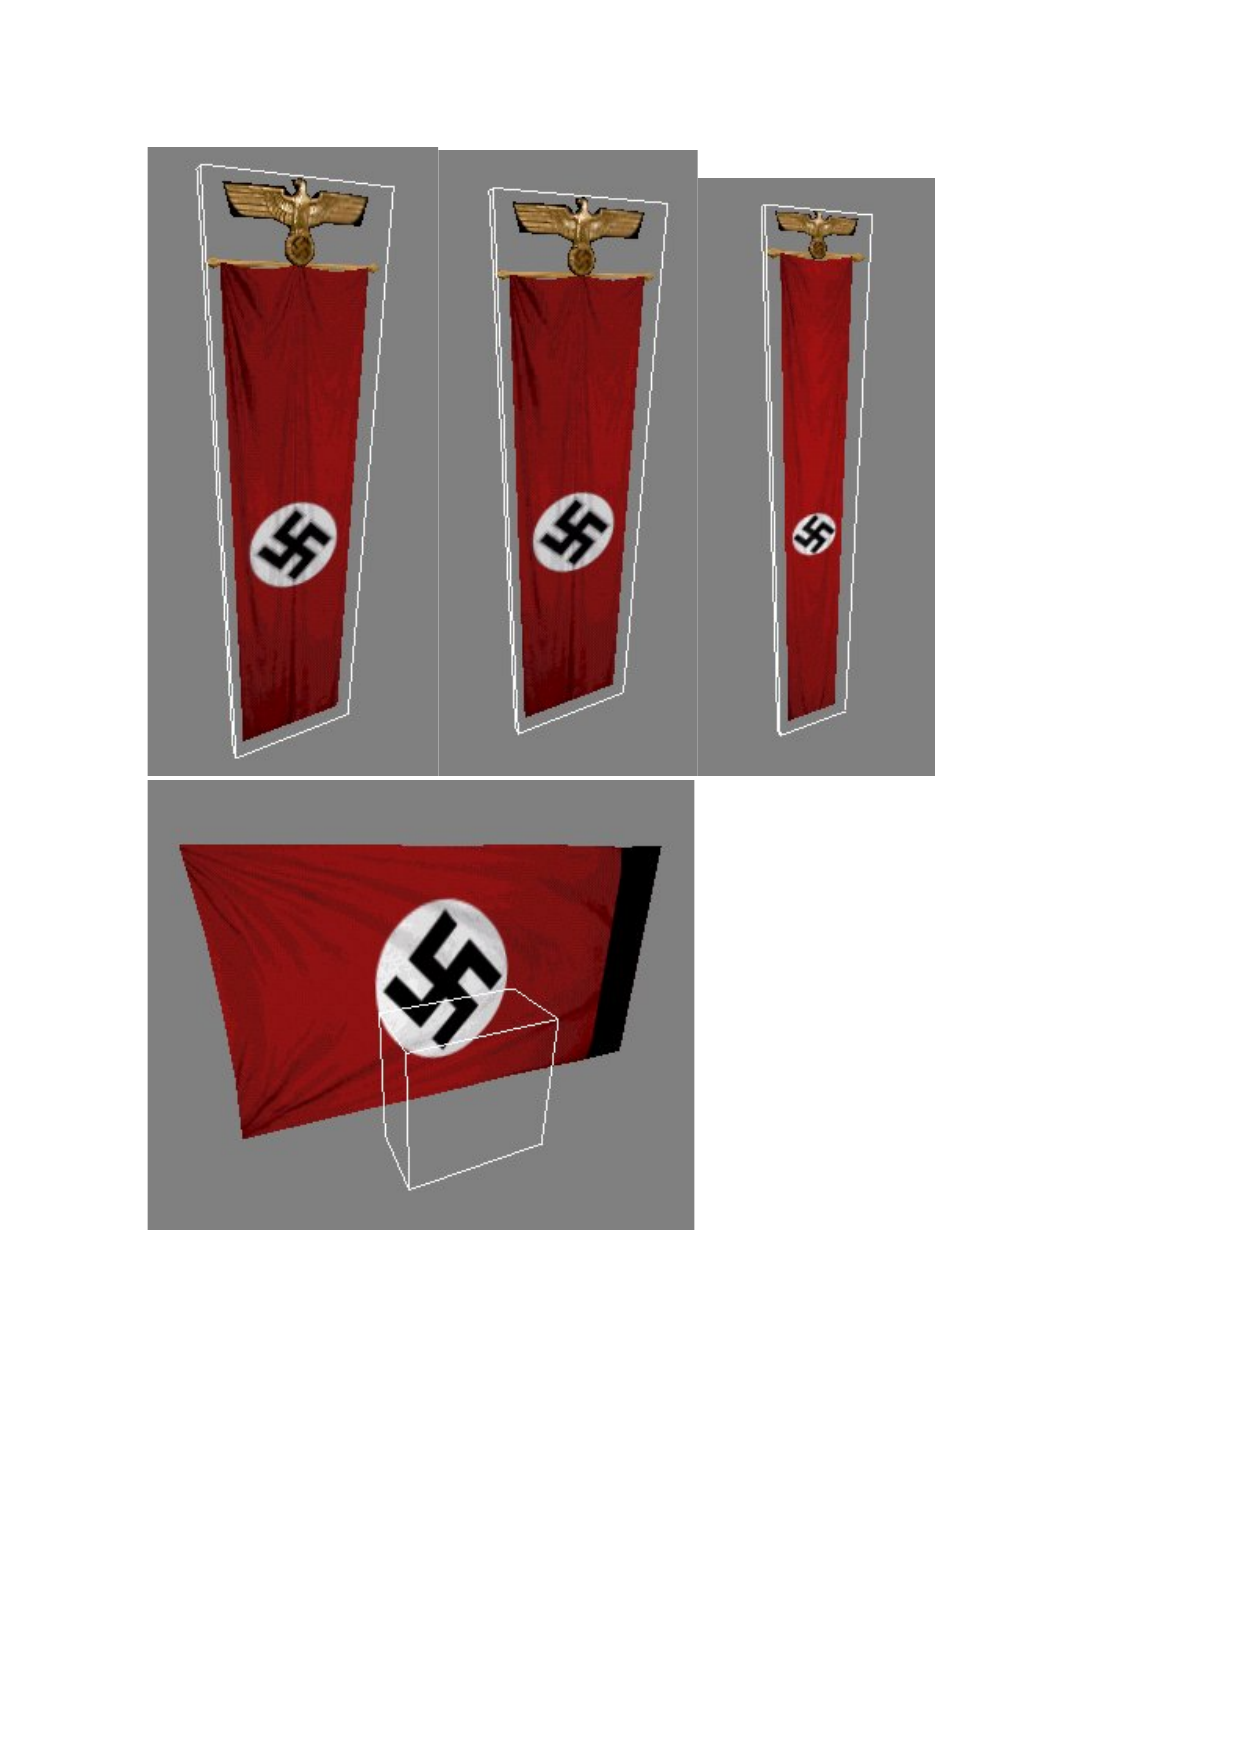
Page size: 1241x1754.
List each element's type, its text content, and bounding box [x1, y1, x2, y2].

picture [147, 147, 935, 776]
picture [147, 780, 695, 1230]
